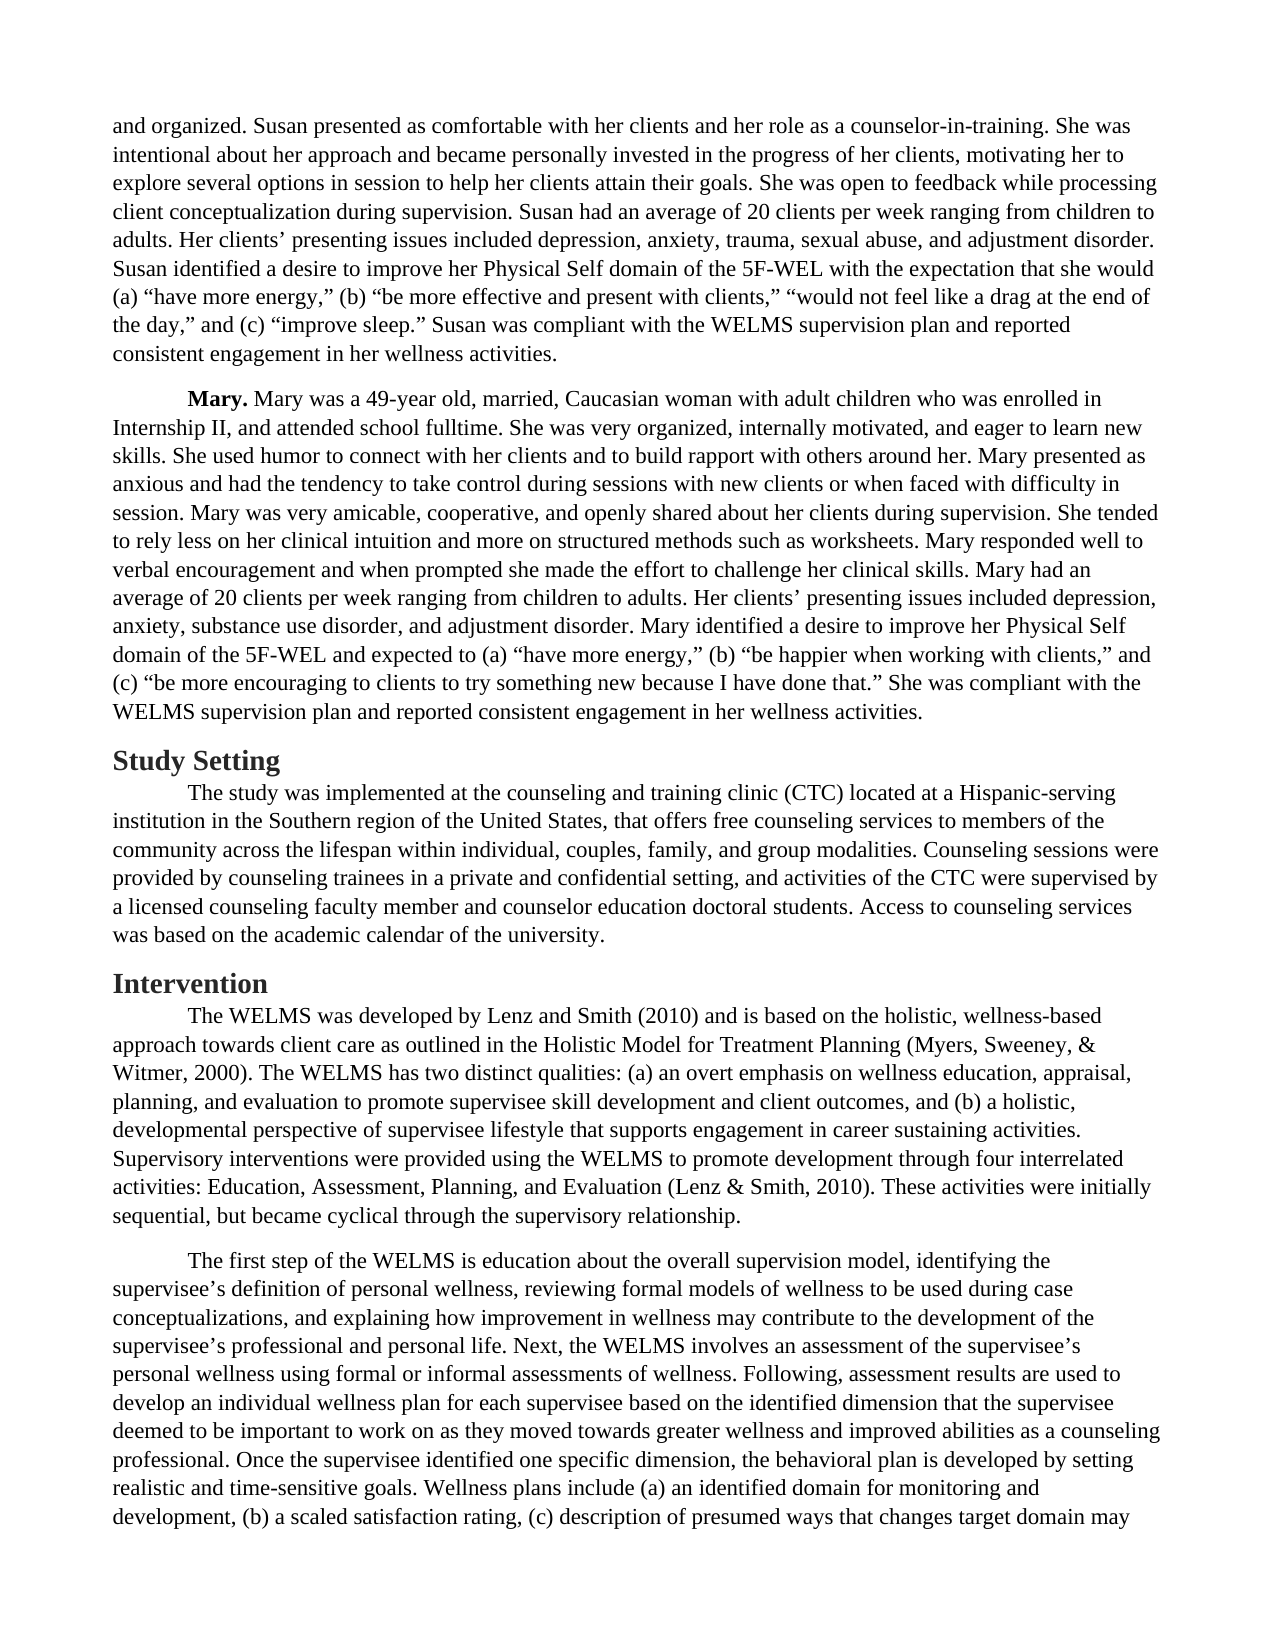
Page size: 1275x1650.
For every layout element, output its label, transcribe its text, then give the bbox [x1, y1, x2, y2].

text Mary. Mary was a 49-year old, married, Caucasian woman with adult children who was enrolled in Internship II, and attended school fulltime. She was very organized, internally motivated, and eager to learn new skills. She used humor to connect with her clients and to build rapport with others around her. Mary presented as anxious and had the tendency to take control during sessions with new clients or when faced with difficulty in session. Mary was very amicable, cooperative, and openly shared about her clients during supervision. She tended to rely less on her clinical intuition and more on structured methods such as worksheets. Mary responded well to verbal encouragement and when prompted she made the effort to challenge her clinical skills. Mary had an average of 20 clients per week ranging from children to adults. Her clients’ presenting issues included depression, anxiety, substance use disorder, and adjustment disorder. Mary identified a desire to improve her Physical Self domain of the 5F-WEL and expected to (a) “have more energy,” (b) “be happier when working with clients,” and (c) “be more encouraging to clients to try something new because I have done that.” She was compliant with the WELMS supervision plan and reported consistent engagement in her wellness activities. [112, 385, 1162, 724]
subtitle Intervention [112, 966, 1162, 1000]
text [112, 112, 1162, 366]
subtitle Study Setting [112, 743, 1162, 777]
text The WELMS was developed by Lenz and Smith (2010) and is based on the holistic, wellness-based approach towards client care as outlined in the Holistic Model for Treatment Planning (Myers, Sweeney, & Witmer, 2000). The WELMS has two distinct qualities: (a) an overt emphasis on wellness education, appraisal, planning, and evaluation to promote supervisee skill development and client outcomes, and (b) a holistic, developmental perspective of supervisee lifestyle that supports engagement in career sustaining activities. Supervisory interventions were provided using the WELMS to promote development through four interrelated activities: Education, Assessment, Planning, and Evaluation (Lenz & Smith, 2010). These activities were initially sequential, but became cyclical through the supervisory relationship. [112, 1003, 1162, 1228]
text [112, 1247, 1162, 1529]
text The study was implemented at the counseling and training clinic (CTC) located at a Hispanic-serving institution in the Southern region of the United States, that offers free counseling services to members of the community across the lifespan within individual, couples, family, and group modalities. Counseling sessions were provided by counseling trainees in a private and confidential setting, and activities of the CTC were supervised by a licensed counseling faculty member and counselor education doctoral students. Access to counseling services was based on the academic calendar of the university. [112, 779, 1162, 948]
